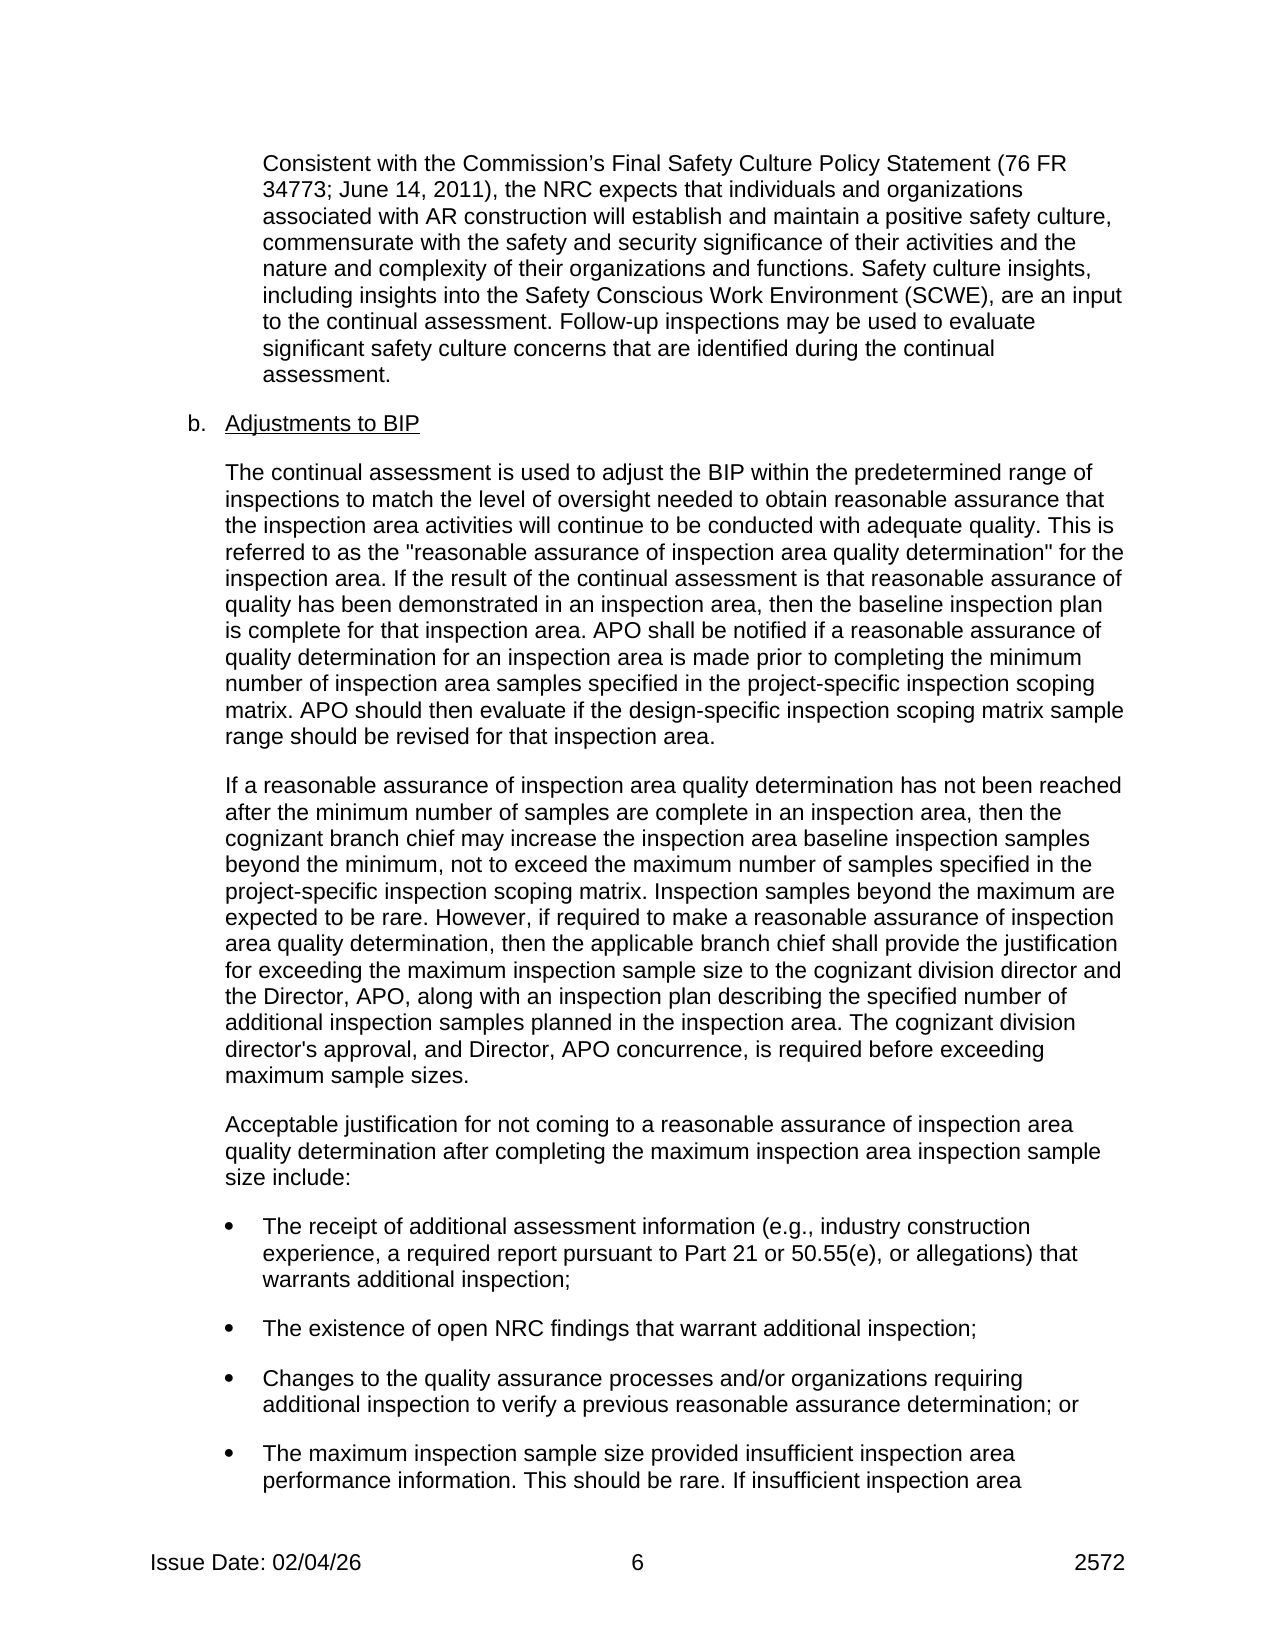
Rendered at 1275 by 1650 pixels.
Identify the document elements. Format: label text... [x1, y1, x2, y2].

text Acceptable justification for not coming to a reasonable assurance of inspection area quality determination after completing the maximum inspection area inspection sample size include: [225, 1111, 1125, 1190]
text Consistent with the Commission’s Final Safety Culture Policy Statement (76 FR 34773; June 14, 2011), the NRC expects that individuals and organizations associated with AR construction will establish and maintain a positive safety culture, commensurate with the safety and security significance of their activities and the nature and complexity of their organizations and functions. Safety culture insights, including insights into the Safety Conscious Work Environment (SCWE), are an input to the continual assessment. Follow-up inspections may be used to evaluate significant safety culture concerns that are identified during the continual assessment. [262, 150, 1125, 387]
list Adjustments to BIP [187, 410, 1125, 436]
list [225, 1440, 1125, 1493]
list Changes to the quality assurance processes and/or organizations requiring additional inspection to verify a previous reasonable assurance determination; or [225, 1364, 1125, 1417]
text The continual assessment is used to adjust the BIP within the predetermined range of inspections to match the level of oversight needed to obtain reasonable assurance that the inspection area activities will continue to be conducted with adequate quality. This is referred to as the "reasonable assurance of inspection area quality determination" for the inspection area. If the result of the continual assessment is that reasonable assurance of quality has been demonstrated in an inspection area, then the baseline inspection plan is complete for that inspection area. APO shall be notified if a reasonable assurance of quality determination for an inspection area is made prior to completing the minimum number of inspection area samples specified in the project-specific inspection scoping matrix. APO should then evaluate if the design-specific inspection scoping matrix sample range should be revised for that inspection area. [225, 459, 1125, 749]
list The receipt of additional assessment information (e.g., industry construction experience, a required report pursuant to Part 21 or 50.55(e), or allegations) that warrants additional inspection; [225, 1213, 1125, 1292]
text If a reasonable assurance of inspection area quality determination has not been reached after the minimum number of samples are complete in an inspection area, then the cognizant branch chief may increase the inspection area baseline inspection samples beyond the minimum, not to exceed the maximum number of samples specified in the project-specific inspection scoping matrix. Inspection samples beyond the maximum are expected to be rare. However, if required to make a reasonable assurance of inspection area quality determination, then the applicable branch chief shall provide the justification for exceeding the maximum inspection sample size to the cognizant division director and the Director, APO, along with an inspection plan describing the specified number of additional inspection samples planned in the inspection area. The cognizant division director's approval, and Director, APO concurrence, is required before exceeding maximum sample sizes. [225, 772, 1125, 1088]
list The existence of open NRC findings that warrant additional inspection; [225, 1315, 1125, 1342]
